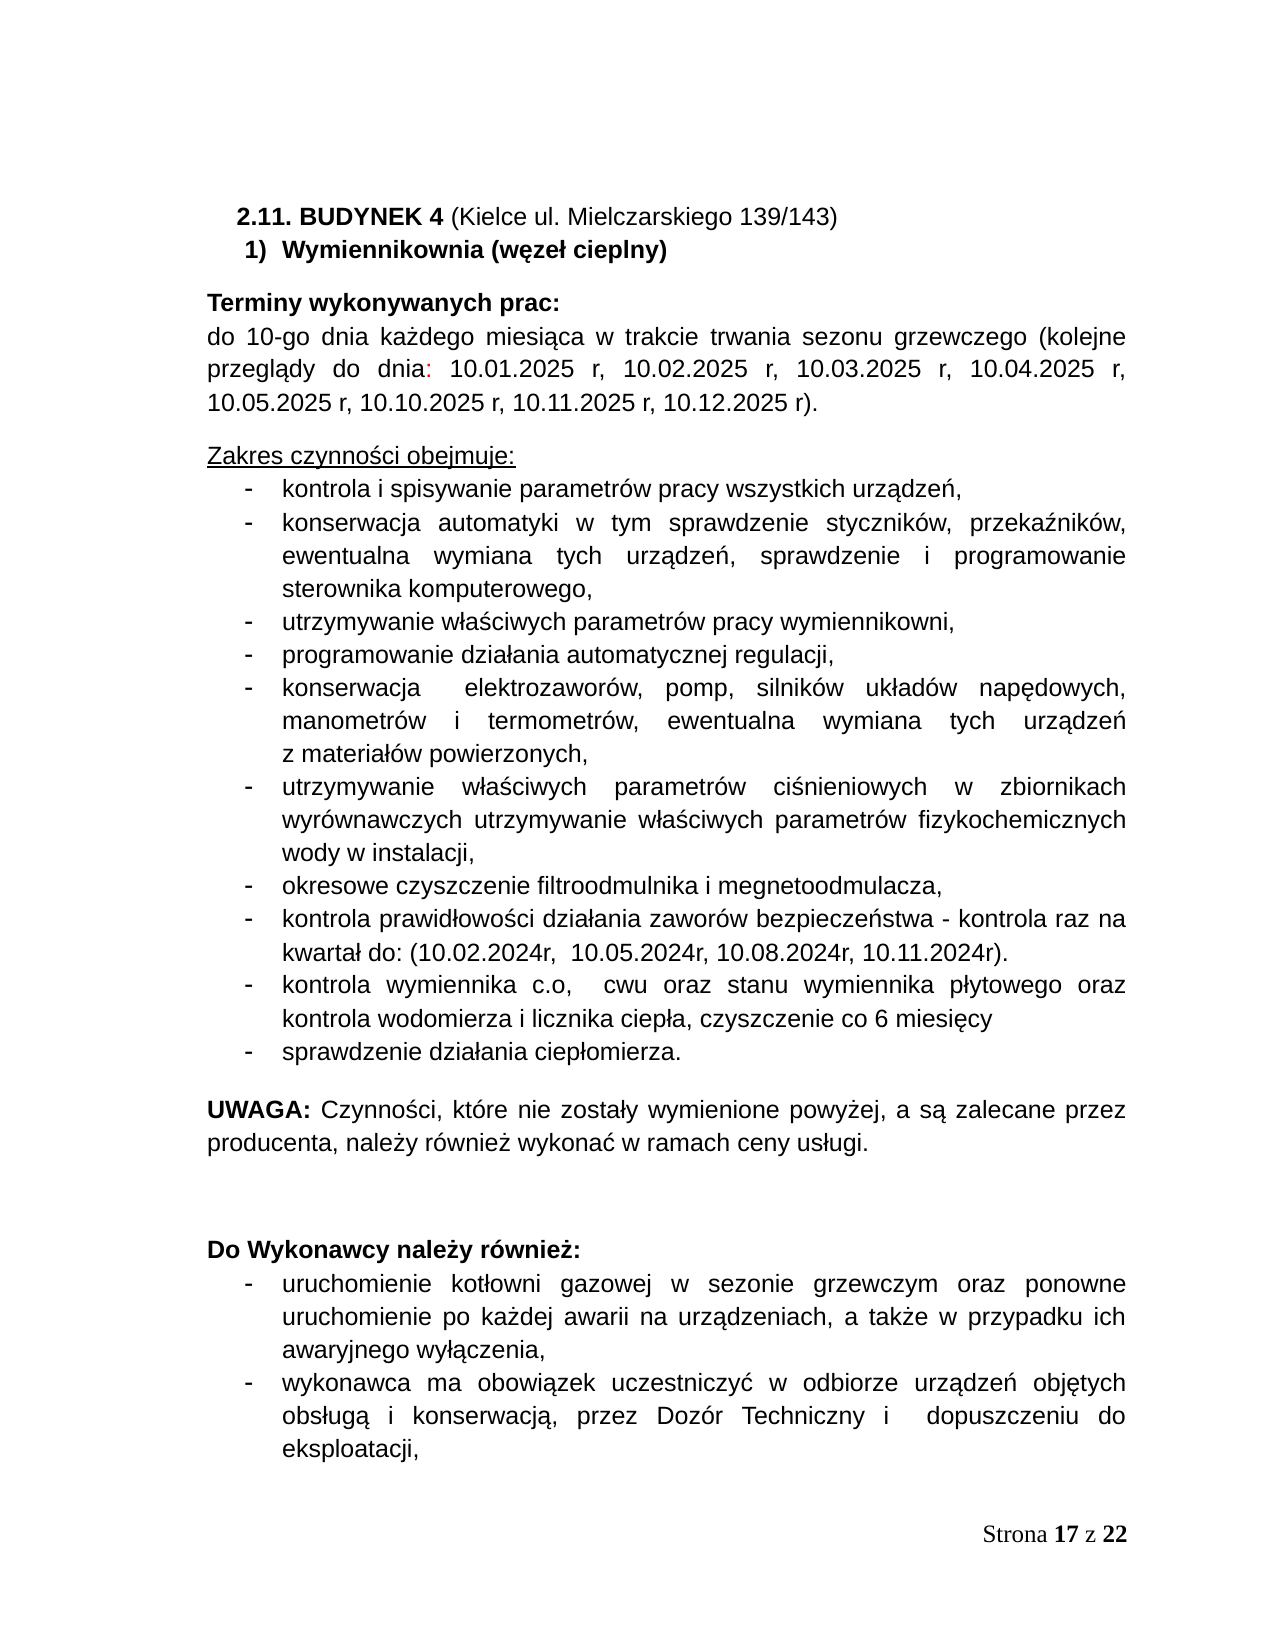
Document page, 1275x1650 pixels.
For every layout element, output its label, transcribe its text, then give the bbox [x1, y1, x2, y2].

list kontrola wymiennika c.o, cwu oraz stanu wymiennika płytowego oraz kontrola wodomierza i licznika ciepła, czyszczenie co 6 miesięcy [244, 971, 1127, 1032]
list wykonawca ma obowiązek uczestniczyć w odbiorze urządzeń objętych obsługą i konserwacją, przez Dozór Techniczny i dopuszczeniu do eksploatacji, [244, 1368, 1127, 1463]
text do 10-go dnia każdego miesiąca w trakcie trwania sezonu grzewczego (kolejne przeglądy do dnia: 10.01.2025 r, 10.02.2025 r, 10.03.2025 r, 10.04.2025 r, 10.05.2025 r, 10.10.2025 r, 10.11.2025 r, 10.12.2025 r). [207, 321, 1127, 416]
list Wymiennikownia (węzeł cieplny) [244, 234, 1127, 263]
list sprawdzenie działania ciepłomierza. [244, 1037, 1127, 1066]
list kontrola i spisywanie parametrów pracy wszystkich urządzeń, [244, 474, 1127, 503]
text Terminy wykonywanych prac: [207, 288, 1127, 317]
list konserwacja elektrozaworów, pomp, silników układów napędowych, manometrów i termometrów, ewentualna wymiana tych urządzeń z materiałów powierzonych, [244, 673, 1127, 768]
list utrzymywanie właściwych parametrów ciśnieniowych w zbiornikach wyrównawczych utrzymywanie właściwych parametrów fizykochemicznych wody w instalacji, [244, 772, 1127, 867]
list uruchomienie kotłowni gazowej w sezonie grzewczym oraz ponowne uruchomienie po każdej awarii na urządzeniach, a także w przypadku ich awaryjnego wyłączenia, [244, 1268, 1127, 1363]
list programowanie działania automatycznej regulacji, [244, 640, 1127, 669]
list konserwacja automatyki w tym sprawdzenie styczników, przekaźników, ewentualna wymiana tych urządzeń, sprawdzenie i programowanie sterownika komputerowego, [244, 507, 1127, 602]
text Do Wykonawcy należy również: [207, 1236, 1127, 1264]
text Zakres czynności obejmuje: [207, 441, 1127, 470]
list okresowe czyszczenie filtroodmulnika i megnetoodmulacza, [244, 871, 1127, 900]
text UWAGA: Czynności, które nie zostały wymienione powyżej, a są zalecane przez producenta, należy również wykonać w ramach ceny usługi. [207, 1095, 1127, 1157]
list kontrola prawidłowości działania zaworów bezpieczeństwa - kontrola raz na kwartał do: (10.02.2024r, 10.05.2024r, 10.08.2024r, 10.11.2024r). [244, 904, 1127, 966]
subtitle 2.11. BUDYNEK 4 (Kielce ul. Mielczarskiego 139/143) [236, 202, 1127, 230]
list utrzymywanie właściwych parametrów pracy wymiennikowni, [244, 607, 1127, 636]
